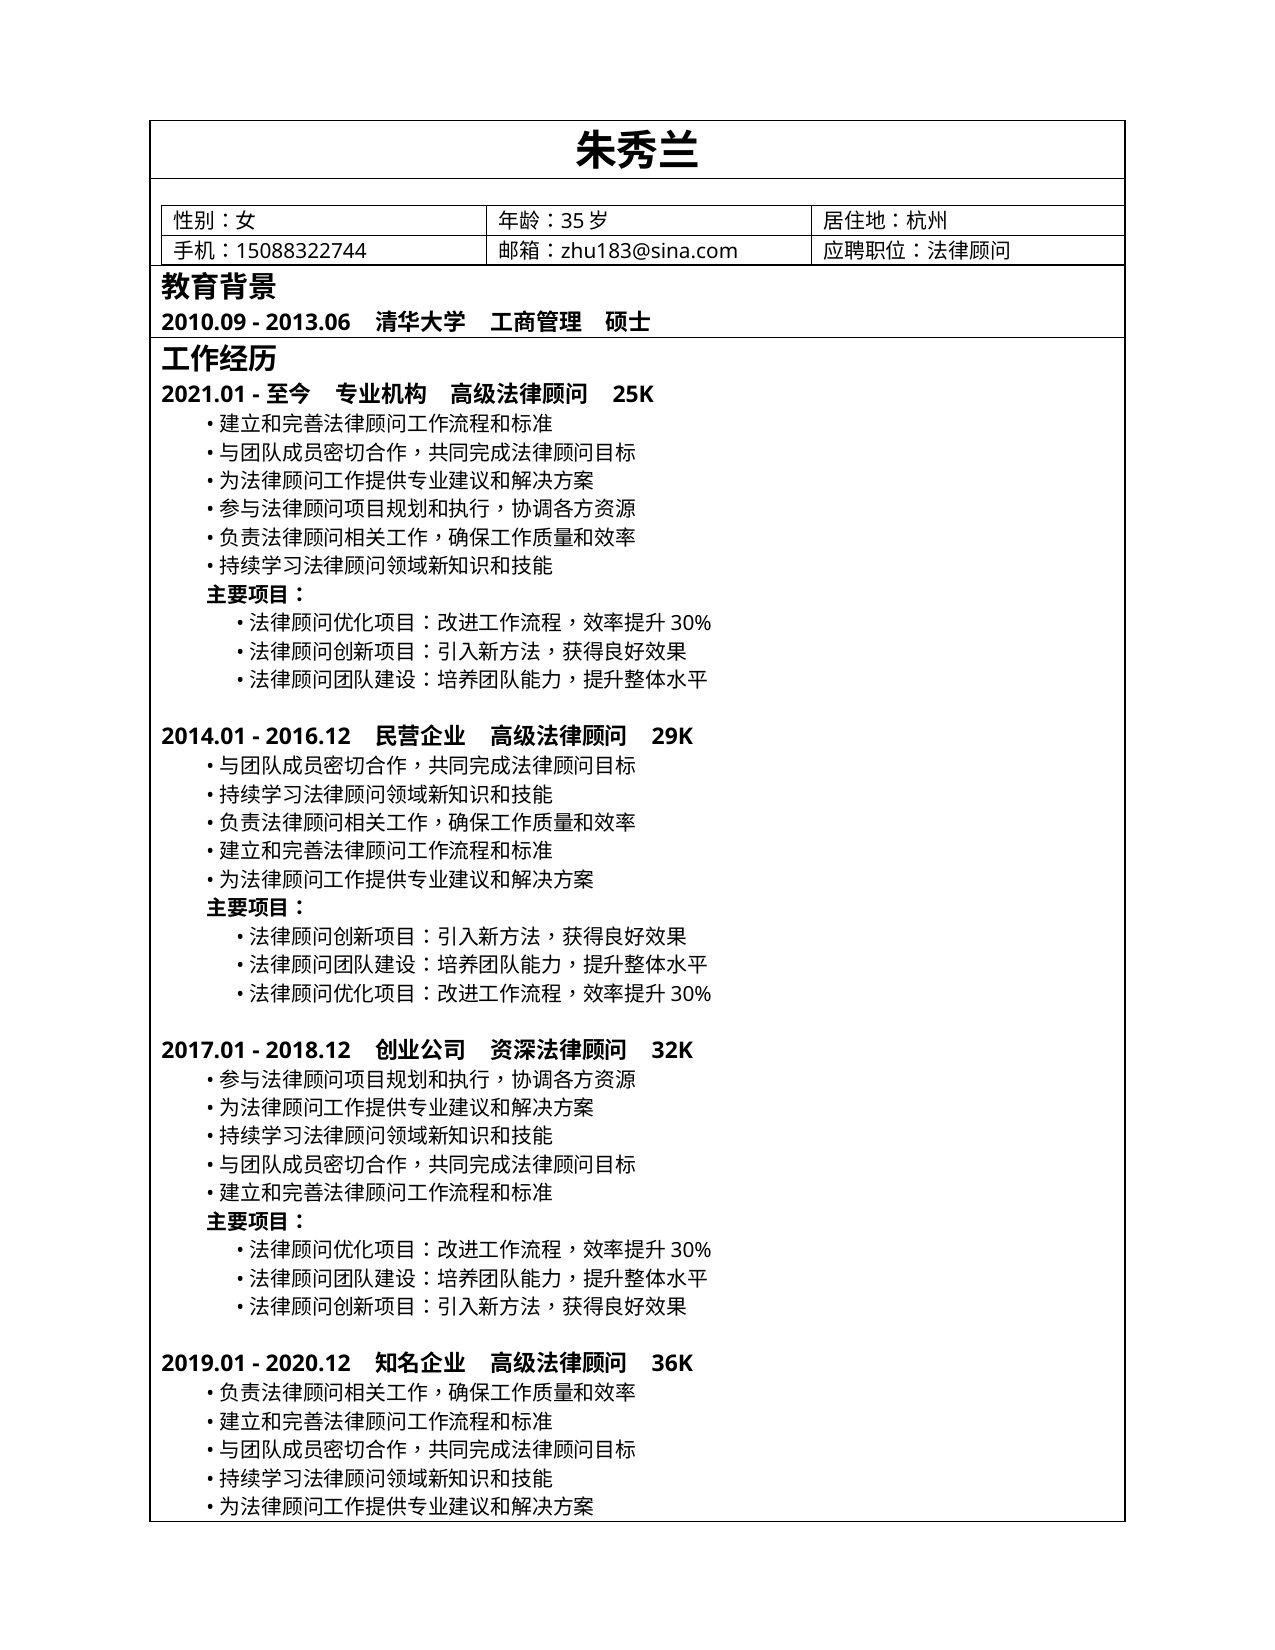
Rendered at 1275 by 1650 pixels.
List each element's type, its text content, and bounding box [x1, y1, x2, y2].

table_cell 教育背景 2010.09 - 2013.06 清华大学 工商管理 硕士 [151, 266, 1124, 337]
table_header 朱秀兰 [151, 121, 1124, 178]
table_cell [151, 338, 1124, 1521]
table_cell [151, 179, 1124, 265]
